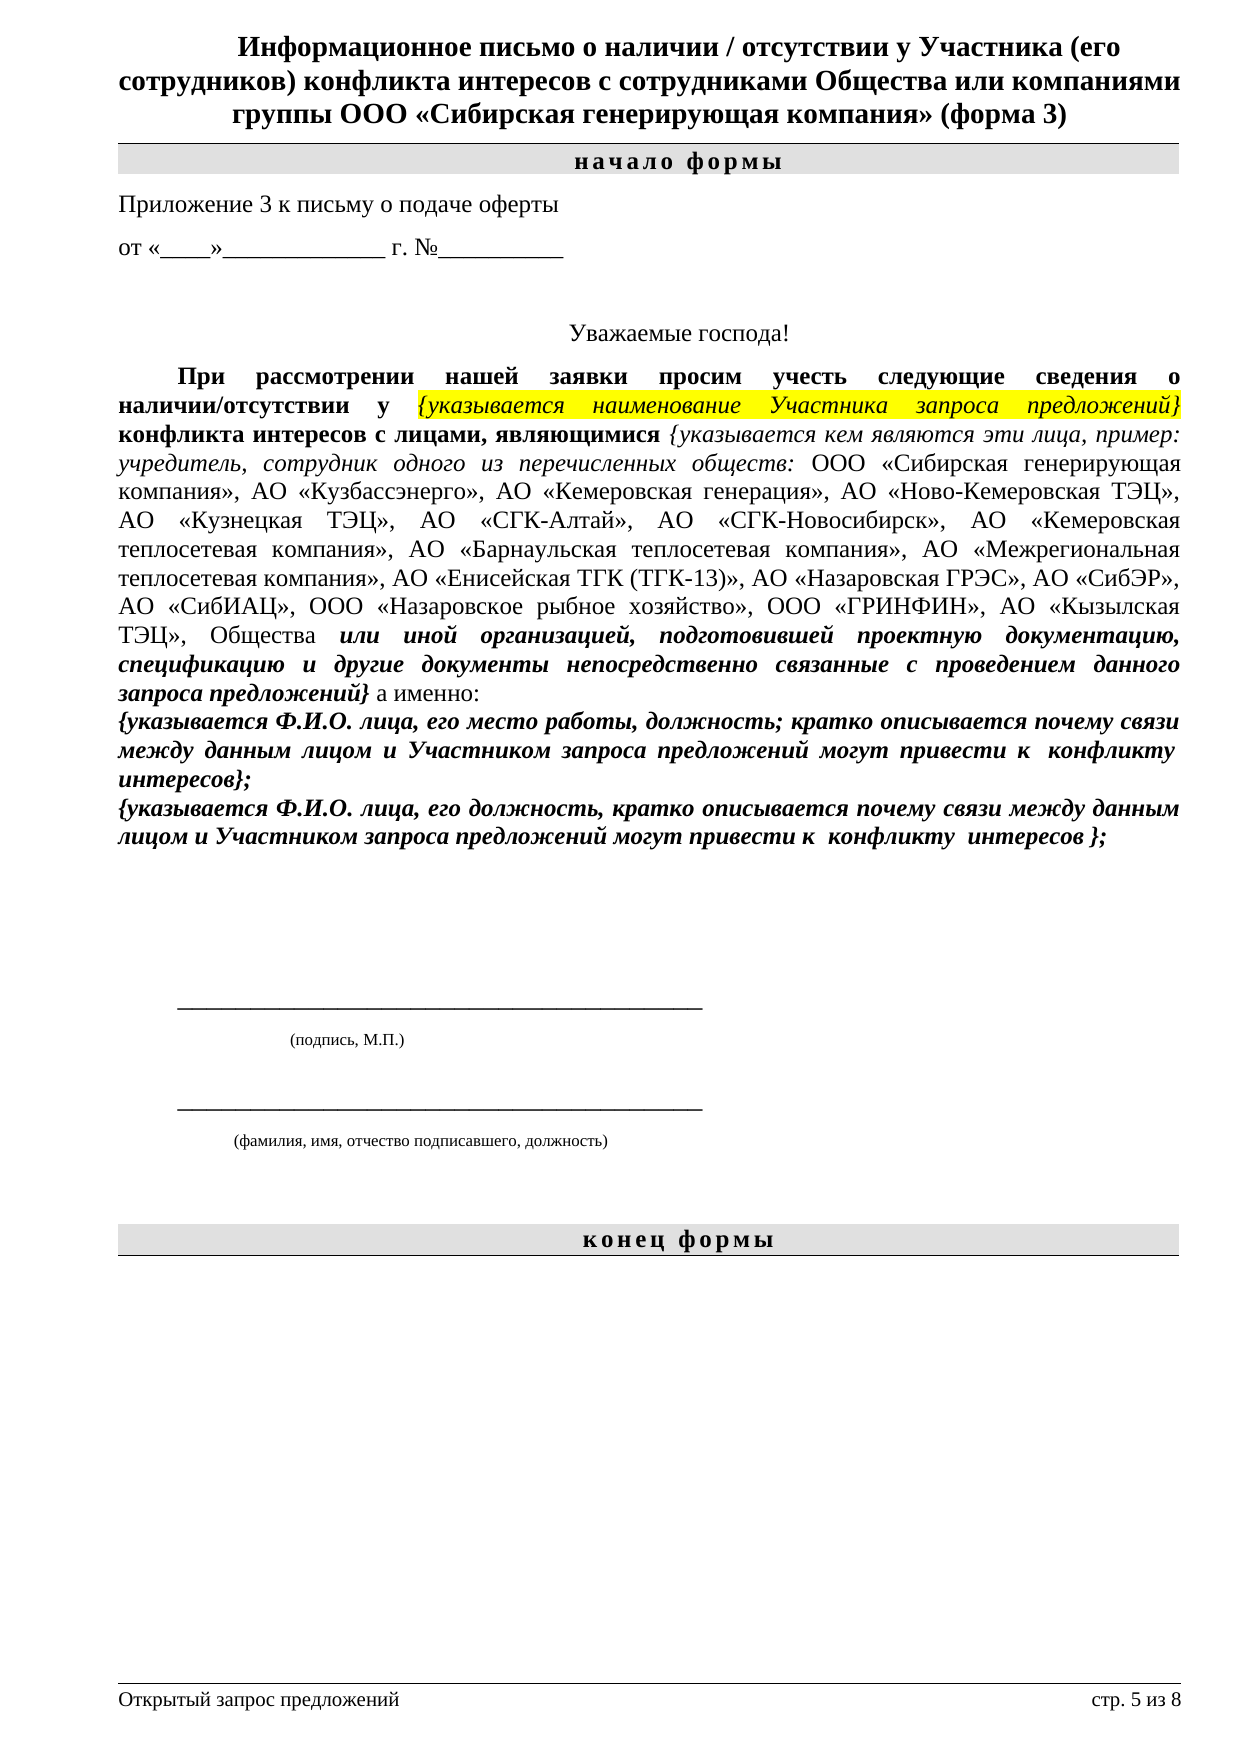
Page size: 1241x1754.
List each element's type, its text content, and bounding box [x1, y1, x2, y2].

text Уважаемые господа! [118, 318, 1181, 347]
text ____________________________________ [118, 979, 1181, 1013]
text начало формы [118, 144, 1179, 174]
text конец формы [118, 1224, 1179, 1255]
text При рассмотрении нашей заявки просим учесть следующие сведения о наличии/отсутствии у {указывается наименование Участника запроса предложений} конфликта интересов с лицами, являющимися {указывается кем являются эти лица, пример: учредитель, сотрудник одного из перечисленных обществ: ООО «Сибирская генерирующая компания», АО «Кузбассэнерго», АО «Кемеровская генерация», АО «Ново-Кемеровская ТЭЦ», АО «Кузнецкая ТЭЦ», АО «СГК-Алтай», АО «СГК-Новосибирск», АО «Кемеровская теплосетевая компания», АО «Барнаульская теплосетевая компания», АО «Межрегиональная теплосетевая компания», АО «Енисейская ТГК (ТГК-13)», АО «Назаровская ГРЭС», АО «СибЭР», АО «СибИАЦ», ООО «Назаровское рыбное хозяйство», ООО «ГРИНФИН», АО «Кызылская ТЭЦ», Общества или иной организацией, подготовившей проектную документацию, спецификацию и другие документы непосредственно связанные с проведением данного запроса предложений} а именно: [118, 361, 1181, 706]
text (подпись, М.П.) [118, 1030, 517, 1063]
text (фамилия, имя, отчество подписавшего, должность) [118, 1131, 664, 1164]
text ____________________________________ [118, 1080, 1181, 1114]
text Информационное письмо о наличии / отсутствии у Участника (его сотрудников) конфликта интересов с сотрудниками Общества или компаниями группы ООО «Сибирская генерирующая компания» (форма 3) [118, 29, 1181, 130]
text {указывается Ф.И.О. лица, его должность, кратко описывается почему связи между данным лицом и Участником запроса предложений могут привести к конфликту интересов }; [118, 793, 1181, 850]
text {указывается Ф.И.О. лица, его место работы, должность; кратко описывается почему связи между данным лицом и Участником запроса предложений могут привести к конфликту интересов}; [118, 706, 1181, 793]
text Приложение 3 к письму о подаче оферты от «____»_____________ г. №__________ [118, 189, 1181, 261]
